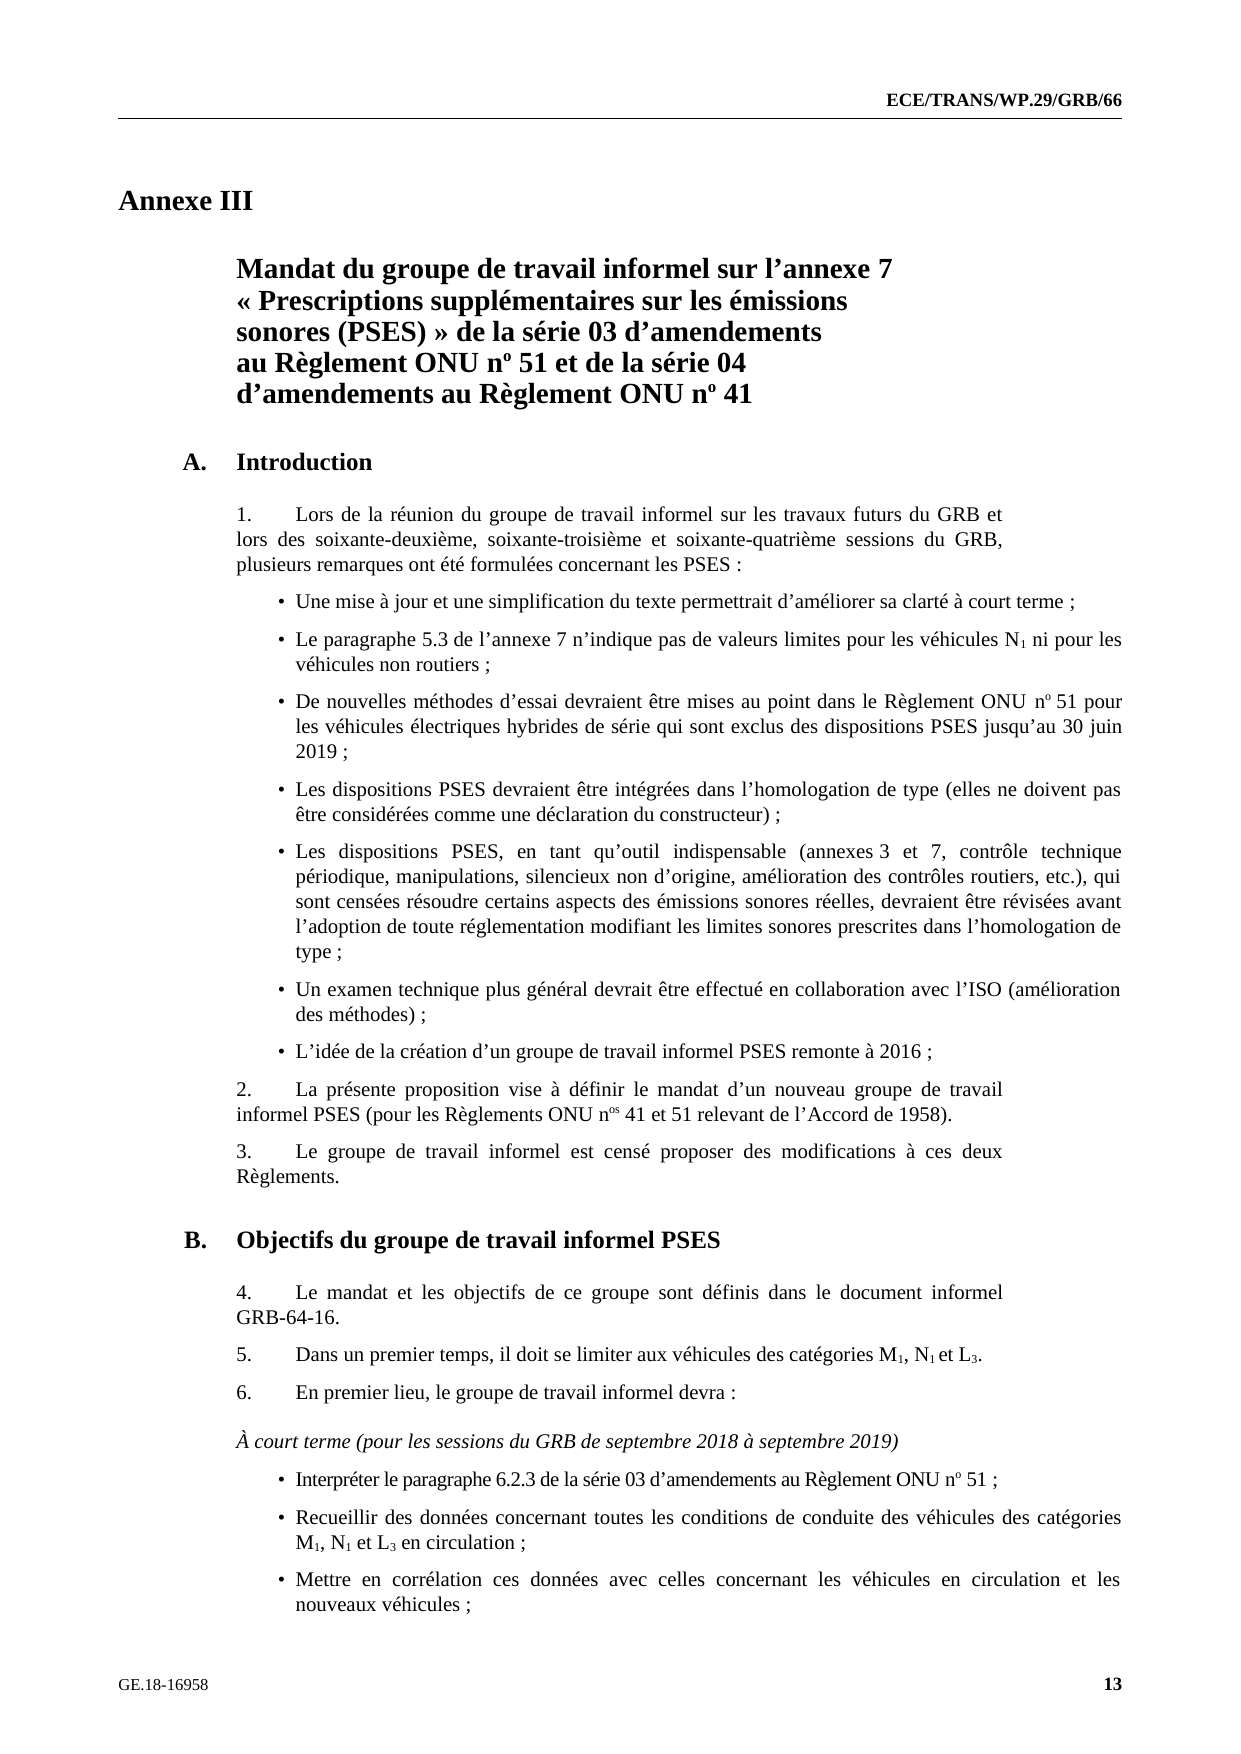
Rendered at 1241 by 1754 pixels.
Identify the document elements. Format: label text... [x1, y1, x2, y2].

text Annexe III [118, 185, 1004, 216]
text Les dispositions PSES, en tant qu’outil indispensable (annexes 3 et 7, contrôle technique périodique, manipulations, silencieux non d’origine, amélioration des contrôles routiers, etc.), qui sont censées résoudre certains aspects des émissions sonores réelles, devraient être révisées avant l’adoption de toute réglementation modifiant les limites sonores prescrites dans l’homologation de type ; [278, 838, 1122, 963]
text 5. Dans un premier temps, il doit se limiter aux véhicules des catégories M1, N1 et L3. [236, 1341, 1004, 1366]
text B. Objectifs du groupe de travail informel PSES [118, 1226, 1004, 1254]
text Mandat du groupe de travail informel sur l’annexe 7 « Prescriptions supplémentaires sur les émissions sonores (PSES) » de la série 03 d’amendements au Règlement ONU no 51 et de la série 04 d’amendements au Règlement ONU no 41 [118, 254, 1004, 410]
text 6. En premier lieu, le groupe de travail informel devra : [236, 1379, 1004, 1404]
text Le paragraphe 5.3 de l’annexe 7 n’indique pas de valeurs limites pour les véhicules N1 ni pour les véhicules non routiers ; [278, 626, 1122, 676]
text 4. Le mandat et les objectifs de ce groupe sont définis dans le document informel GRB-64-16. [236, 1279, 1004, 1329]
text 2. La présente proposition vise à définir le mandat d’un nouveau groupe de travail informel PSES (pour les Règlements ONU nos 41 et 51 relevant de l’Accord de 1958). [236, 1076, 1004, 1126]
text Les dispositions PSES devraient être intégrées dans l’homologation de type (elles ne doivent pas être considérées comme une déclaration du constructeur) ; [278, 776, 1122, 826]
text Recueillir des données concernant toutes les conditions de conduite des véhicules des catégories M1, N1 et L3 en circulation ; [278, 1504, 1122, 1554]
text Interpréter le paragraphe 6.2.3 de la série 03 d’amendements au Règlement ONU no 51 ; [278, 1466, 1122, 1491]
text À court terme (pour les sessions du GRB de septembre 2018 à septembre 2019) [118, 1429, 1004, 1454]
text A. Introduction [118, 448, 1004, 476]
text De nouvelles méthodes d’essai devraient être mises au point dans le Règlement ONU no 51 pour les véhicules électriques hybrides de série qui sont exclus des dispositions PSES jusqu’au 30 juin 2019 ; [278, 688, 1122, 763]
text Mettre en corrélation ces données avec celles concernant les véhicules en circulation et les nouveaux véhicules ; [278, 1566, 1122, 1616]
text Une mise à jour et une simplification du texte permettrait d’améliorer sa clarté à court terme ; [278, 588, 1122, 613]
text 1. Lors de la réunion du groupe de travail informel sur les travaux futurs du GRB et lors des soixante-deuxième, soixante-troisième et soixante-quatrième sessions du GRB, plusieurs remarques ont été formulées concernant les PSES : [236, 501, 1004, 576]
text Un examen technique plus général devrait être effectué en collaboration avec l’ISO (amélioration des méthodes) ; [278, 976, 1122, 1026]
text 3. Le groupe de travail informel est censé proposer des modifications à ces deux Règlements. [236, 1138, 1004, 1188]
text L’idée de la création d’un groupe de travail informel PSES remonte à 2016 ; [278, 1038, 1122, 1063]
